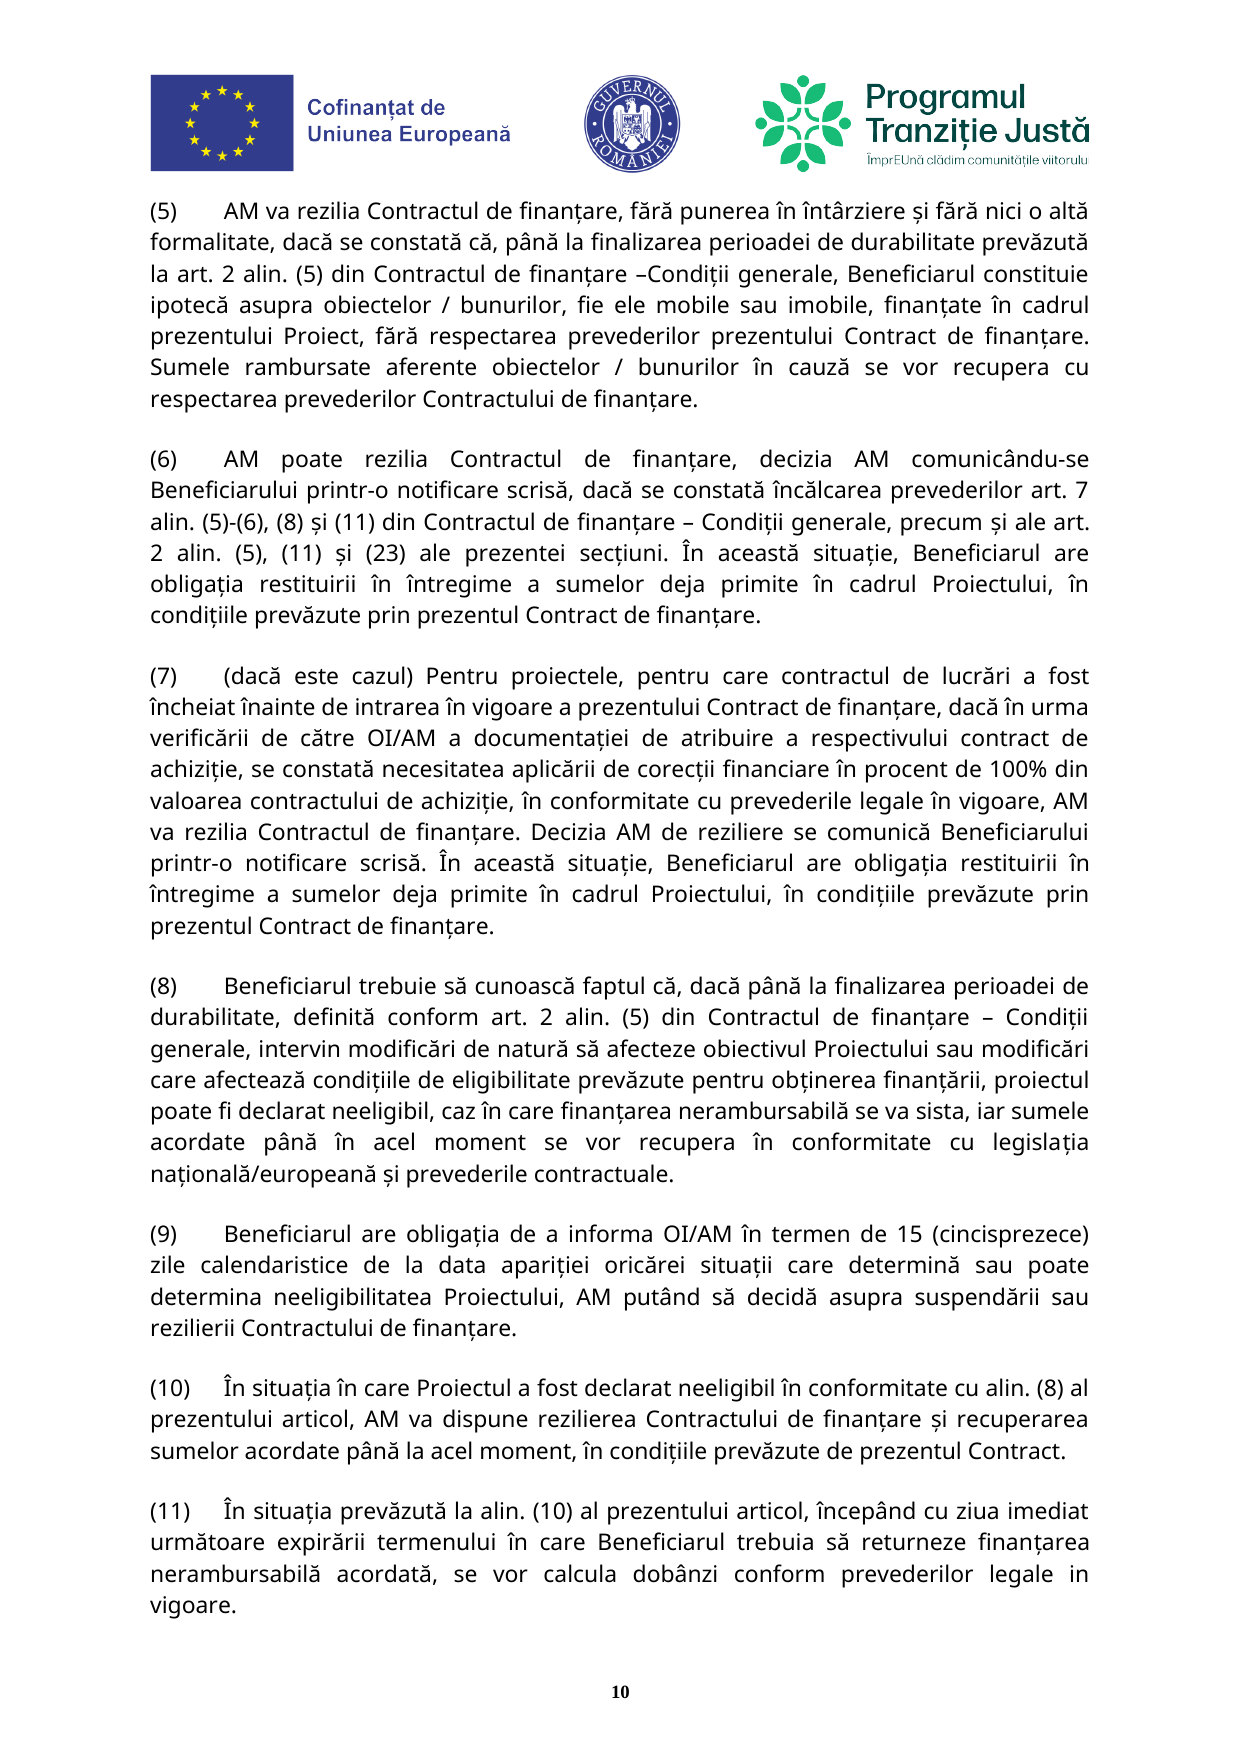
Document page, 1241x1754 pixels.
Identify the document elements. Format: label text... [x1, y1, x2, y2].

text (7) (dacă este cazul) Pentru proiectele, pentru care contractul de lucrări a fost încheiat înainte de intrarea în vigoare a prezentului Contract de finanțare, dacă în urma verificării de către OI/AM a documentației de atribuire a respectivului contract de achiziție, se constată necesitatea aplicării de corecții financiare în procent de 100% din valoarea contractului de achiziție, în conformitate cu prevederile legale în vigoare, AM va rezilia Contractul de finanţare. Decizia AM de reziliere se comunică Beneficiarului printr-o notificare scrisă. În această situaţie, Beneficiarul are obligaţia restituirii în întregime a sumelor deja primite în cadrul Proiectului, în condiţiile prevăzute prin prezentul Contract de finanţare. [150, 659, 1090, 941]
text (8) Beneficiarul trebuie să cunoască faptul că, dacă până la finalizarea perioadei de durabilitate, definită conform art. 2 alin. (5) din Contractul de finanțare – Condiții generale, intervin modificări de natură să afecteze obiectivul Proiectului sau modificări care afectează condiţiile de eligibilitate prevăzute pentru obţinerea finanţării, proiectul poate fi declarat neeligibil, caz în care finanţarea nerambursabilă se va sista, iar sumele acordate până în acel moment se vor recupera în conformitate cu legislaţia naţională/europeană şi prevederile contractuale. [150, 970, 1090, 1189]
text (9) Beneficiarul are obligaţia de a informa OI/AM în termen de 15 (cincisprezece) zile calendaristice de la data apariţiei oricărei situaţii care determină sau poate determina neeligibilitatea Proiectului, AM putând să decidă asupra suspendării sau rezilierii Contractului de finanţare. [150, 1218, 1090, 1343]
text (11) În situaţia prevăzută la alin. (10) al prezentului articol, începând cu ziua imediat următoare expirării termenului în care Beneficiarul trebuia să returneze finanţarea nerambursabilă acordată, se vor calcula dobânzi conform prevederilor legale in vigoare. [150, 1495, 1090, 1620]
text (6) AM poate rezilia Contractul de finanţare, decizia AM comunicându-se Beneficiarului printr-o notificare scrisă, dacă se constată încălcarea prevederilor art. 7 alin. (5)-(6), (8) și (11) din Contractul de finanțare – Condiții generale, precum și ale art. 2 alin. (5), (11) și (23) ale prezentei secțiuni. În această situaţie, Beneficiarul are obligaţia restituirii în întregime a sumelor deja primite în cadrul Proiectului, în condiţiile prevăzute prin prezentul Contract de finanţare. [150, 443, 1090, 630]
text (5) AM va rezilia Contractul de finanțare, fără punerea în întârziere şi fără nici o altă formalitate, dacă se constată că, până la finalizarea perioadei de durabilitate prevăzută la art. 2 alin. (5) din Contractul de finanțare –Condiții generale, Beneficiarul constituie ipotecă asupra obiectelor / bunurilor, fie ele mobile sau imobile, finanţate în cadrul prezentului Proiect, fără respectarea prevederilor prezentului Contract de finanţare. Sumele rambursate aferente obiectelor / bunurilor în cauză se vor recupera cu respectarea prevederilor Contractului de finanţare. [150, 195, 1090, 414]
text (10) În situaţia în care Proiectul a fost declarat neeligibil în conformitate cu alin. (8) al prezentului articol, AM va dispune rezilierea Contractului de finanțare şi recuperarea sumelor acordate până la acel moment, în condițiile prevăzute de prezentul Contract. [150, 1372, 1090, 1466]
